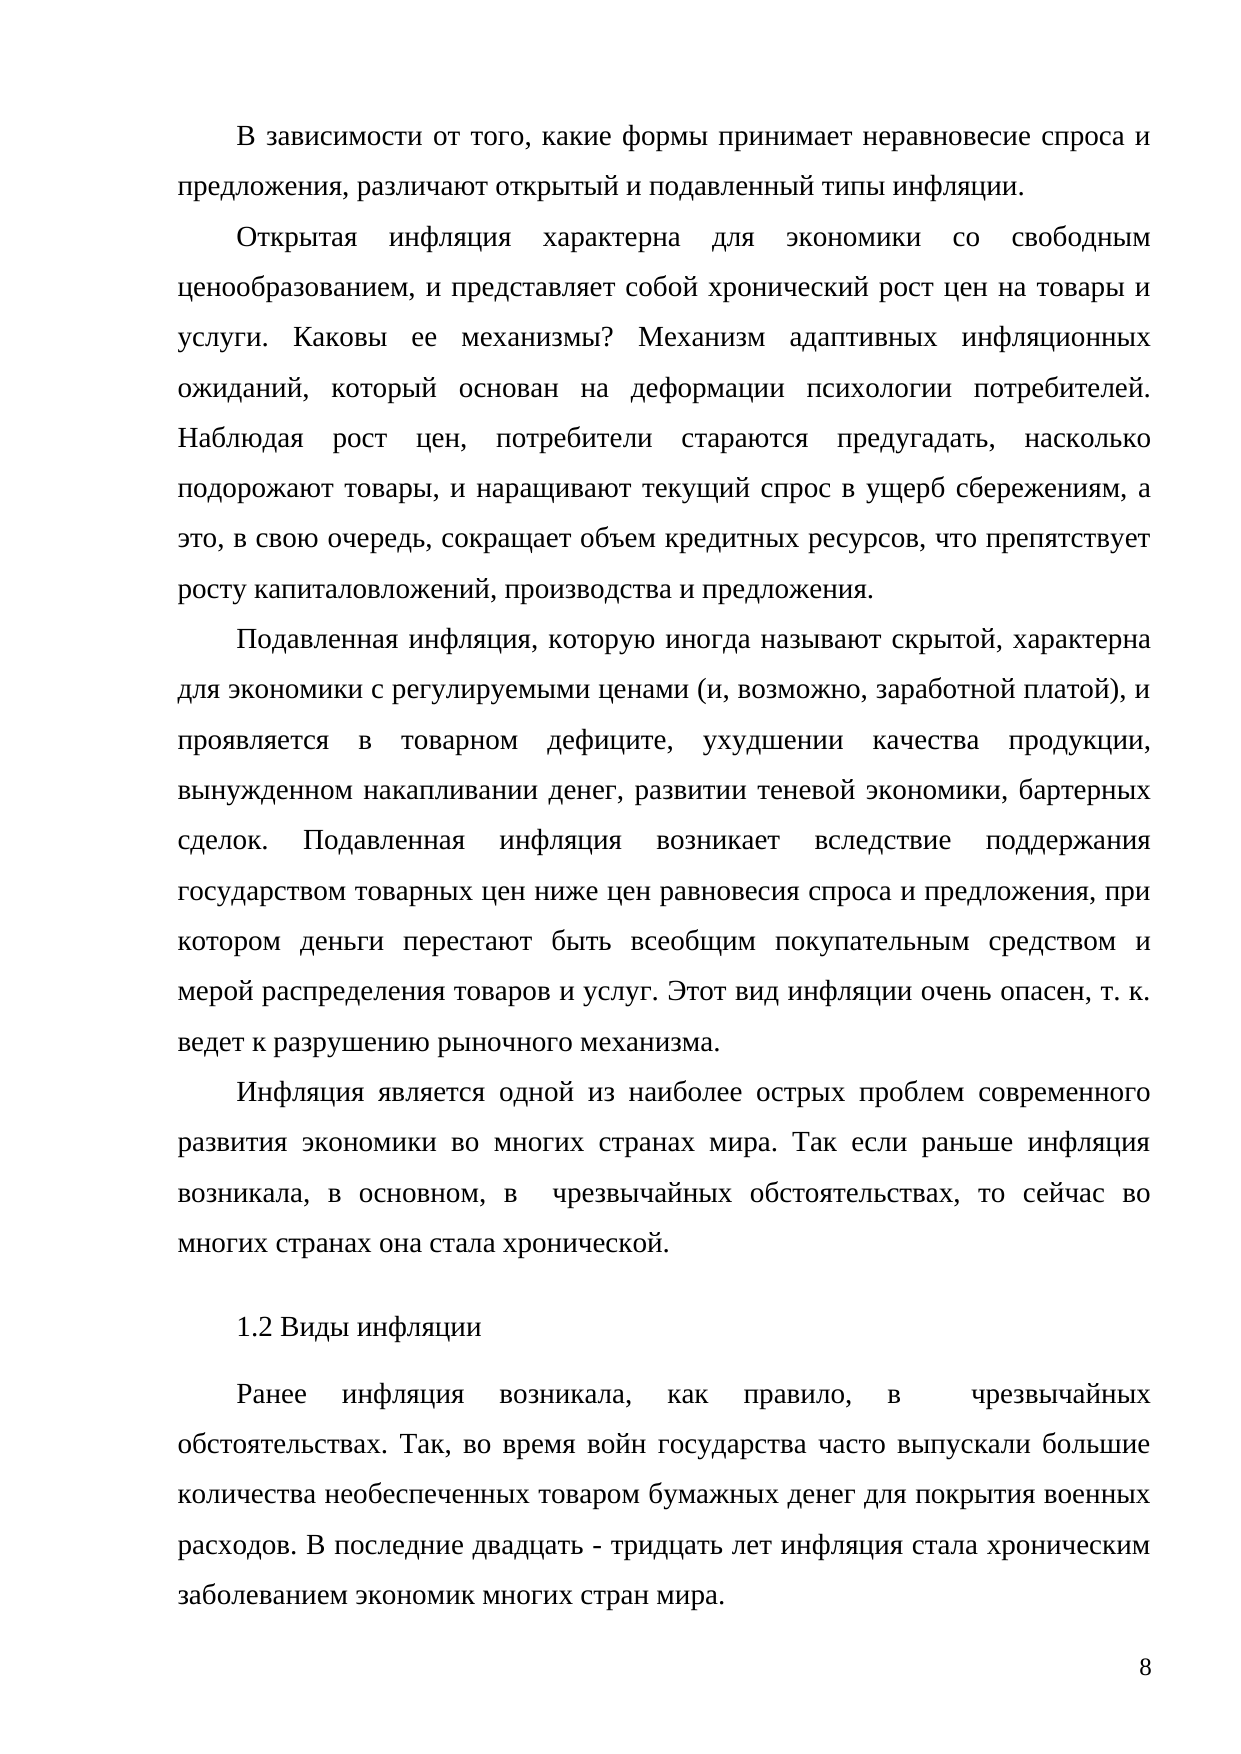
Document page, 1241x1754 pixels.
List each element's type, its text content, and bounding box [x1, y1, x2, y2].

text В зависимости от того, какие формы принимает неравновесие спроса и предложения, различают открытый и подавленный типы инфляции. [177, 118, 1152, 202]
text Подавленная инфляция, которую иногда называют скрытой, характерна для экономики с регулируемыми ценами (и, возможно, заработной платой), и проявляется в товарном дефиците, ухудшении качества продукции, вынужденном накапливании денег, развитии теневой экономики, бартерных сделок. Подавленная инфляция возникает вследствие поддержания государством товарных цен ниже цен равновесия спроса и предложения, при котором деньги перестают быть всеобщим покупательным средством и мерой распределения товаров и услуг. Этот вид инфляции очень опасен, т. к. ведет к разрушению рыночного механизма. [177, 621, 1152, 1057]
text 1.2 Виды инфляции [177, 1309, 1152, 1342]
text Инфляция является одной из наиболее острых проблем современного развития экономики во многих странах мира. Так если раньше инфляция возникала, в основном, в чрезвычайных обстоятельствах, то сейчас во многих странах она стала хронической. [177, 1074, 1152, 1258]
text Ранее инфляция возникала, как правило, в чрезвычайных обстоятельствах. Так, во время войн государства часто выпускали большие количества необеспеченных товаром бумажных денег для покрытия военных расходов. В последние двадцать - тридцать лет инфляция стала хроническим заболеванием экономик многих стран мира. [177, 1376, 1152, 1611]
text Открытая инфляция характерна для экономики со свободным ценообразованием, и представляет собой хронический рост цен на товары и услуги. Каковы ее механизмы? Механизм адаптивных инфляционных ожиданий, который основан на деформации психологии потребителей. Наблюдая рост цен, потребители стараются предугадать, насколько подорожают товары, и наращивают текущий спрос в ущерб сбережениям, а это, в свою очередь, сокращает объем кредитных ресурсов, что препятствует росту капиталовложений, производства и предложения. [177, 219, 1152, 604]
